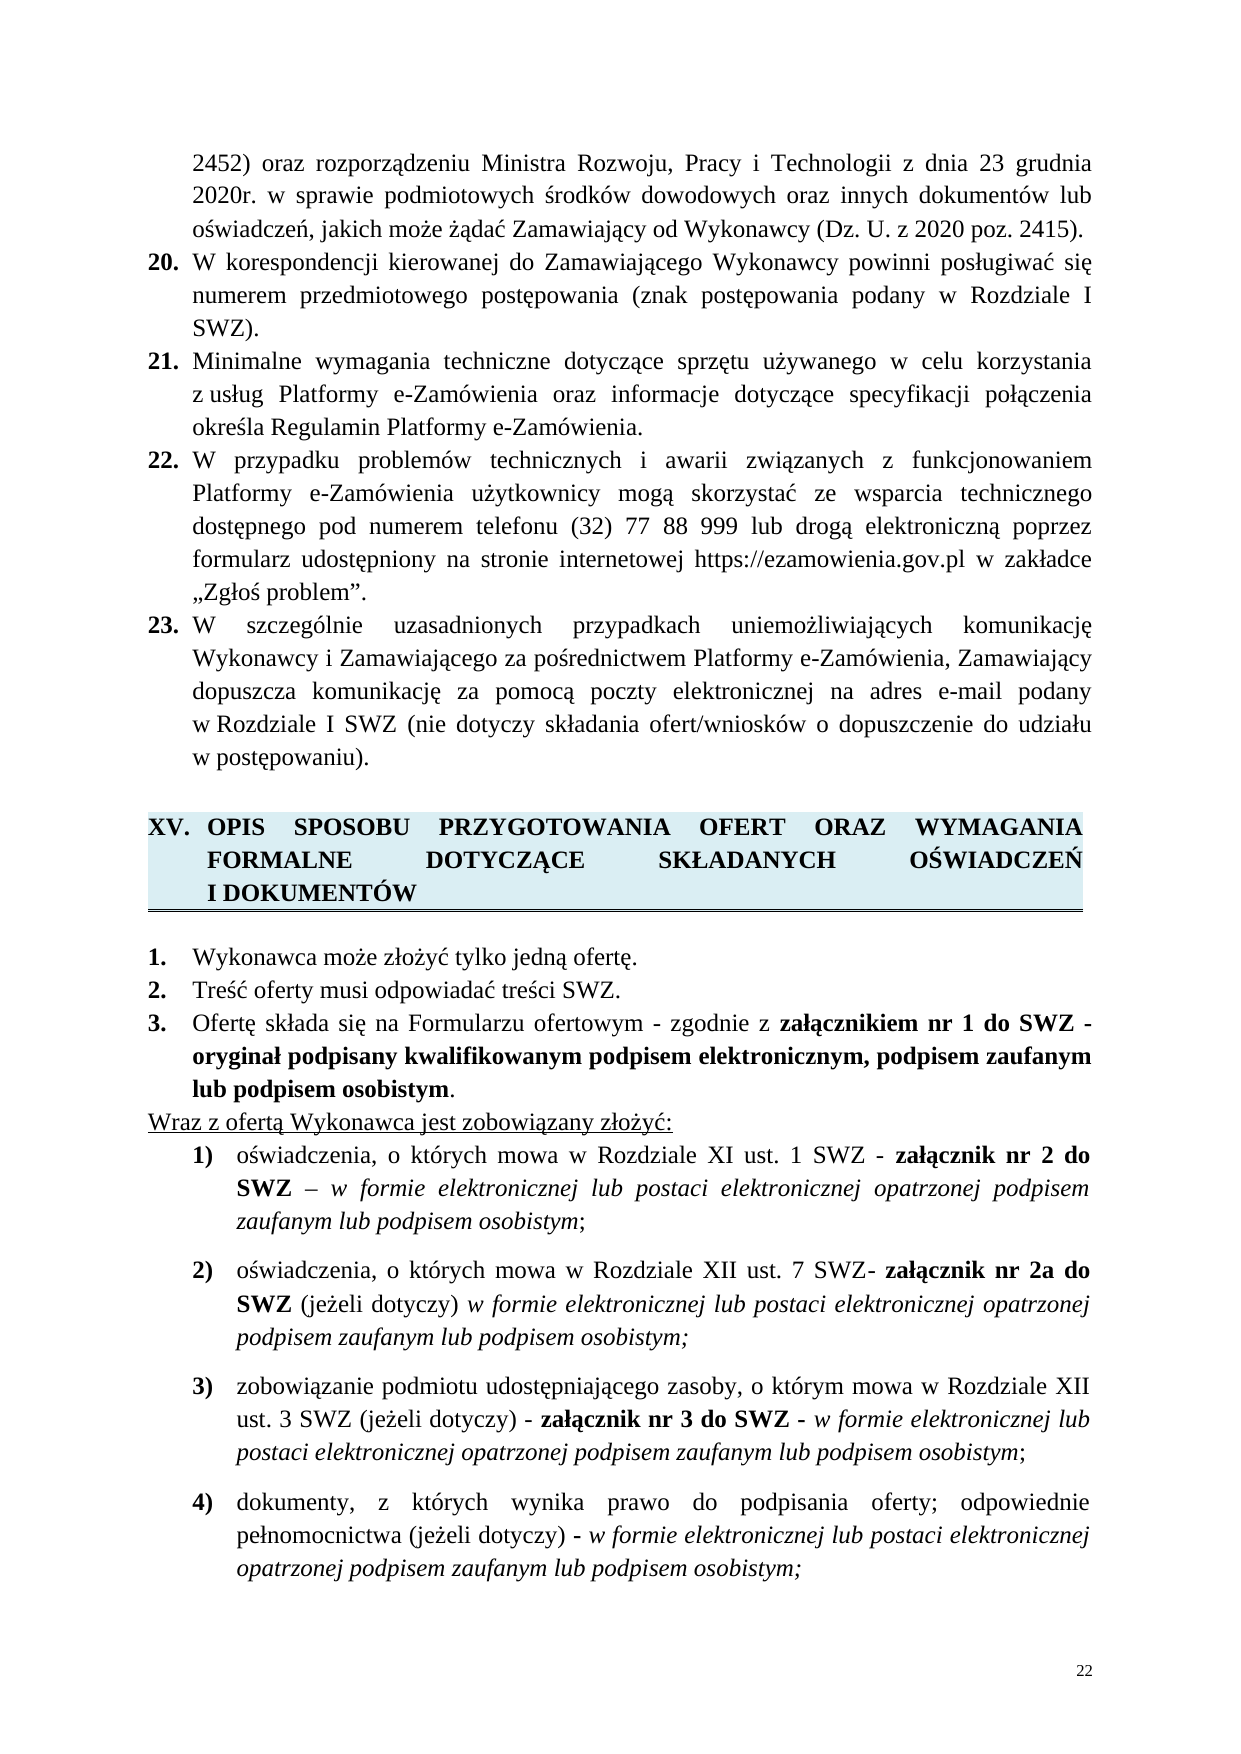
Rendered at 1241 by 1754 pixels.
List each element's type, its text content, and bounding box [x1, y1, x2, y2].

text 2. Treść oferty musi odpowiadać treści SWZ. [148, 975, 1093, 1003]
text 21. Minimalne wymagania techniczne dotyczące sprzętu używanego w celu korzystania z usług Platformy e-Zamówienia oraz informacje dotyczące specyfikacji połączenia określa Regulamin Platformy e-Zamówienia. [148, 346, 1093, 441]
text 20. W korespondencji kierowanej do Zamawiającego Wykonawcy powinni posługiwać się numerem przedmiotowego postępowania (znak postępowania podany w Rozdziale I SWZ). [148, 247, 1093, 341]
text 1. Wykonawca może złożyć tylko jedną ofertę. [148, 942, 1093, 971]
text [148, 148, 1093, 242]
text 3. Ofertę składa się na Formularzu ofertowym - zgodnie z załącznikiem nr 1 do SWZ - oryginał podpisany kwalifikowanym podpisem elektronicznym, podpisem zaufanym lub podpisem osobistym. [148, 1008, 1093, 1103]
text Wraz z ofertą Wykonawca jest zobowiązany złożyć: [148, 1107, 1093, 1136]
text 3) zobowiązanie podmiotu udostępniającego zasoby, o którym mowa w Rozdziale XII ust. 3 SWZ (jeżeli dotyczy) - załącznik nr 3 do SWZ - w formie elektronicznej lub postaci elektronicznej opatrzonej podpisem zaufanym lub podpisem osobistym; [192, 1371, 1091, 1466]
text 23. W szczególnie uzasadnionych przypadkach uniemożliwiających komunikację Wykonawcy i Zamawiającego za pośrednictwem Platformy e-Zamówienia, Zamawiający dopuszcza komunikację za pomocą poczty elektronicznej na adres e-mail podany w Rozdziale I SWZ (nie dotyczy składania ofert/wniosków o dopuszczenie do udziału w postępowaniu). [148, 610, 1093, 771]
text 22. W przypadku problemów technicznych i awarii związanych z funkcjonowaniem Platformy e-Zamówienia użytkownicy mogą skorzystać ze wsparcia technicznego dostępnego pod numerem telefonu (32) 77 88 999 lub drogą elektroniczną poprzez formularz udostępniony na stronie internetowej https://ezamowienia.gov.pl w zakładce „Zgłoś problem”. [148, 445, 1093, 606]
text 1) oświadczenia, o których mowa w Rozdziale XI ust. 1 SWZ - załącznik nr 2 do SWZ – w formie elektronicznej lub postaci elektronicznej opatrzonej podpisem zaufanym lub podpisem osobistym; [192, 1140, 1091, 1235]
text 4) dokumenty, z których wynika prawo do podpisania oferty; odpowiednie pełnomocnictwa (jeżeli dotyczy) - w formie elektronicznej lub postaci elektronicznej opatrzonej podpisem zaufanym lub podpisem osobistym; [192, 1487, 1091, 1582]
text 2) oświadczenia, o których mowa w Rozdziale XII ust. 7 SWZ- załącznik nr 2a do SWZ (jeżeli dotyczy) w formie elektronicznej lub postaci elektronicznej opatrzonej podpisem zaufanym lub podpisem osobistym; [192, 1256, 1091, 1350]
text XV. OPIS SPOSOBU PRZYGOTOWANIA OFERT ORAZ WYMAGANIA FORMALNE DOTYCZĄCE SKŁADANYCH OŚWIADCZEŃ I DOKUMENTÓW [148, 812, 1083, 909]
